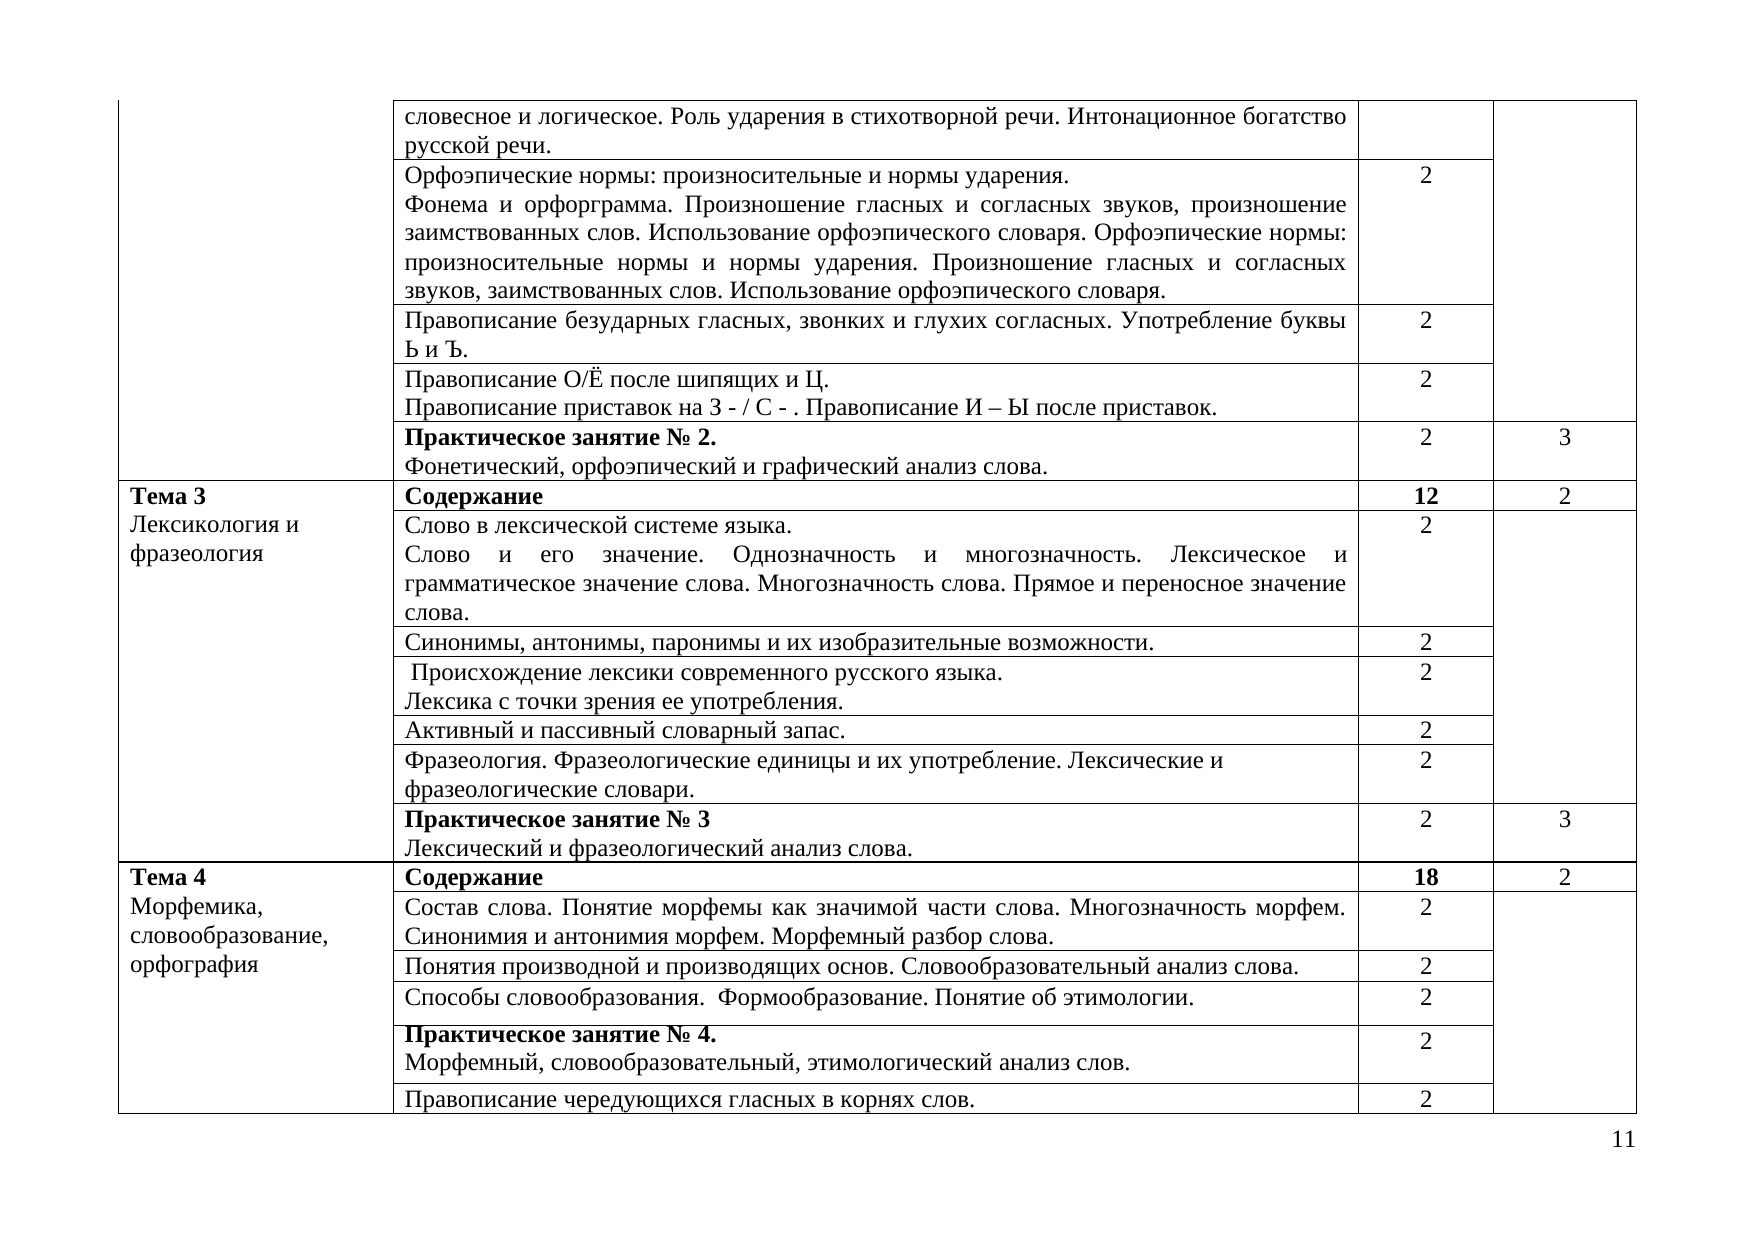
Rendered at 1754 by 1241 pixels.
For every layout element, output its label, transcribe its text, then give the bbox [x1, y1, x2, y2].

table_cell 2 [1359, 627, 1493, 656]
table_cell [1494, 101, 1636, 421]
table_cell 2 [1359, 951, 1493, 981]
table_cell Правописание безударных гласных, звонких и глухих согласных. Употребление буквы Ь и Ъ. [394, 305, 1358, 363]
table_cell 2 [1359, 1026, 1493, 1083]
table_cell 2 [1494, 481, 1636, 509]
table_cell 2 [1494, 863, 1636, 891]
table_cell Орфоэпические нормы: произносительные и нормы ударения. Фонема и орфорграмма. Произношение гласных и согласных звуков, произношение заимствованных слов. Использование орфоэпического словаря. Орфоэпические нормы: произносительные нормы и нормы ударения. Произношение гласных и согласных звуков, заимствованных слов. Использование орфоэпического словаря. [394, 160, 1358, 304]
table_cell Практическое занятие № 3 Лексический и фразеологический анализ слова. [394, 804, 1358, 861]
table_cell 2 [1359, 160, 1493, 304]
table_cell Тема 3 Лексикология и фразеология [119, 481, 393, 861]
table_cell 18 [1359, 863, 1493, 891]
table_cell 2 [1359, 422, 1493, 480]
table_cell Активный и пассивный словарный запас. [394, 716, 1358, 744]
table_cell Фразеология. Фразеологические единицы и их употребление. Лексические и фразеологические словари. [394, 745, 1358, 803]
table_cell [1494, 892, 1636, 1113]
table_cell 12 [1359, 481, 1493, 509]
table_cell 3 [1494, 804, 1636, 861]
table_cell Способы словообразования. Формообразование. Понятие об этимологии. [394, 982, 1358, 1025]
table_cell Практическое занятие № 2. Фонетический, орфоэпический и графический анализ слова. [394, 422, 1358, 480]
table_cell Слово в лексической системе языка. Слово и его значение. Однозначность и многозначность. Лексическое и грамматическое значение слова. Многозначность слова. Прямое и переносное значение слова. [394, 511, 1358, 626]
table_cell 2 [1359, 364, 1493, 421]
table_cell 3 [1494, 422, 1636, 480]
table_cell 2 [1359, 892, 1493, 950]
table_cell Состав слова. Понятие морфемы как значимой части слова. Многозначность морфем. Синонимия и антонимия морфем. Морфемный разбор слова. [394, 892, 1358, 950]
table_cell 2 [1359, 745, 1493, 803]
table_cell 2 [1359, 101, 1493, 159]
table_cell Синонимы, антонимы, паронимы и их изобразительные возможности. [394, 627, 1358, 656]
table_cell 2 [1359, 804, 1493, 861]
table_cell 2 [1359, 716, 1493, 744]
table_cell [1494, 511, 1636, 803]
table_cell 2 [1359, 657, 1493, 714]
table_cell Правописание чередующихся гласных в корнях слов. [394, 1084, 1358, 1113]
table_cell Содержание [394, 863, 1358, 891]
table_cell Тема 4 Морфемика, словообразование, орфография [119, 863, 393, 1113]
table_cell 2 [1359, 511, 1493, 626]
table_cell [394, 101, 1358, 159]
table_cell 2 [1359, 982, 1493, 1025]
table_cell Происхождение лексики современного русского языка. Лексика с точки зрения ее употребления. [394, 657, 1358, 714]
table_cell 2 [1359, 1084, 1493, 1113]
table_cell Правописание О/Ё после шипящих и Ц. Правописание приставок на З - / С - . Правописание И – Ы после приставок. [394, 364, 1358, 421]
table_cell Содержание [394, 481, 1358, 509]
table_cell Понятия производной и производящих основ. Словообразовательный анализ слова. [394, 951, 1358, 981]
table_cell 2 [1359, 305, 1493, 363]
table_cell Практическое занятие № 4. Морфемный, словообразовательный, этимологический анализ слов. [394, 1026, 1358, 1083]
